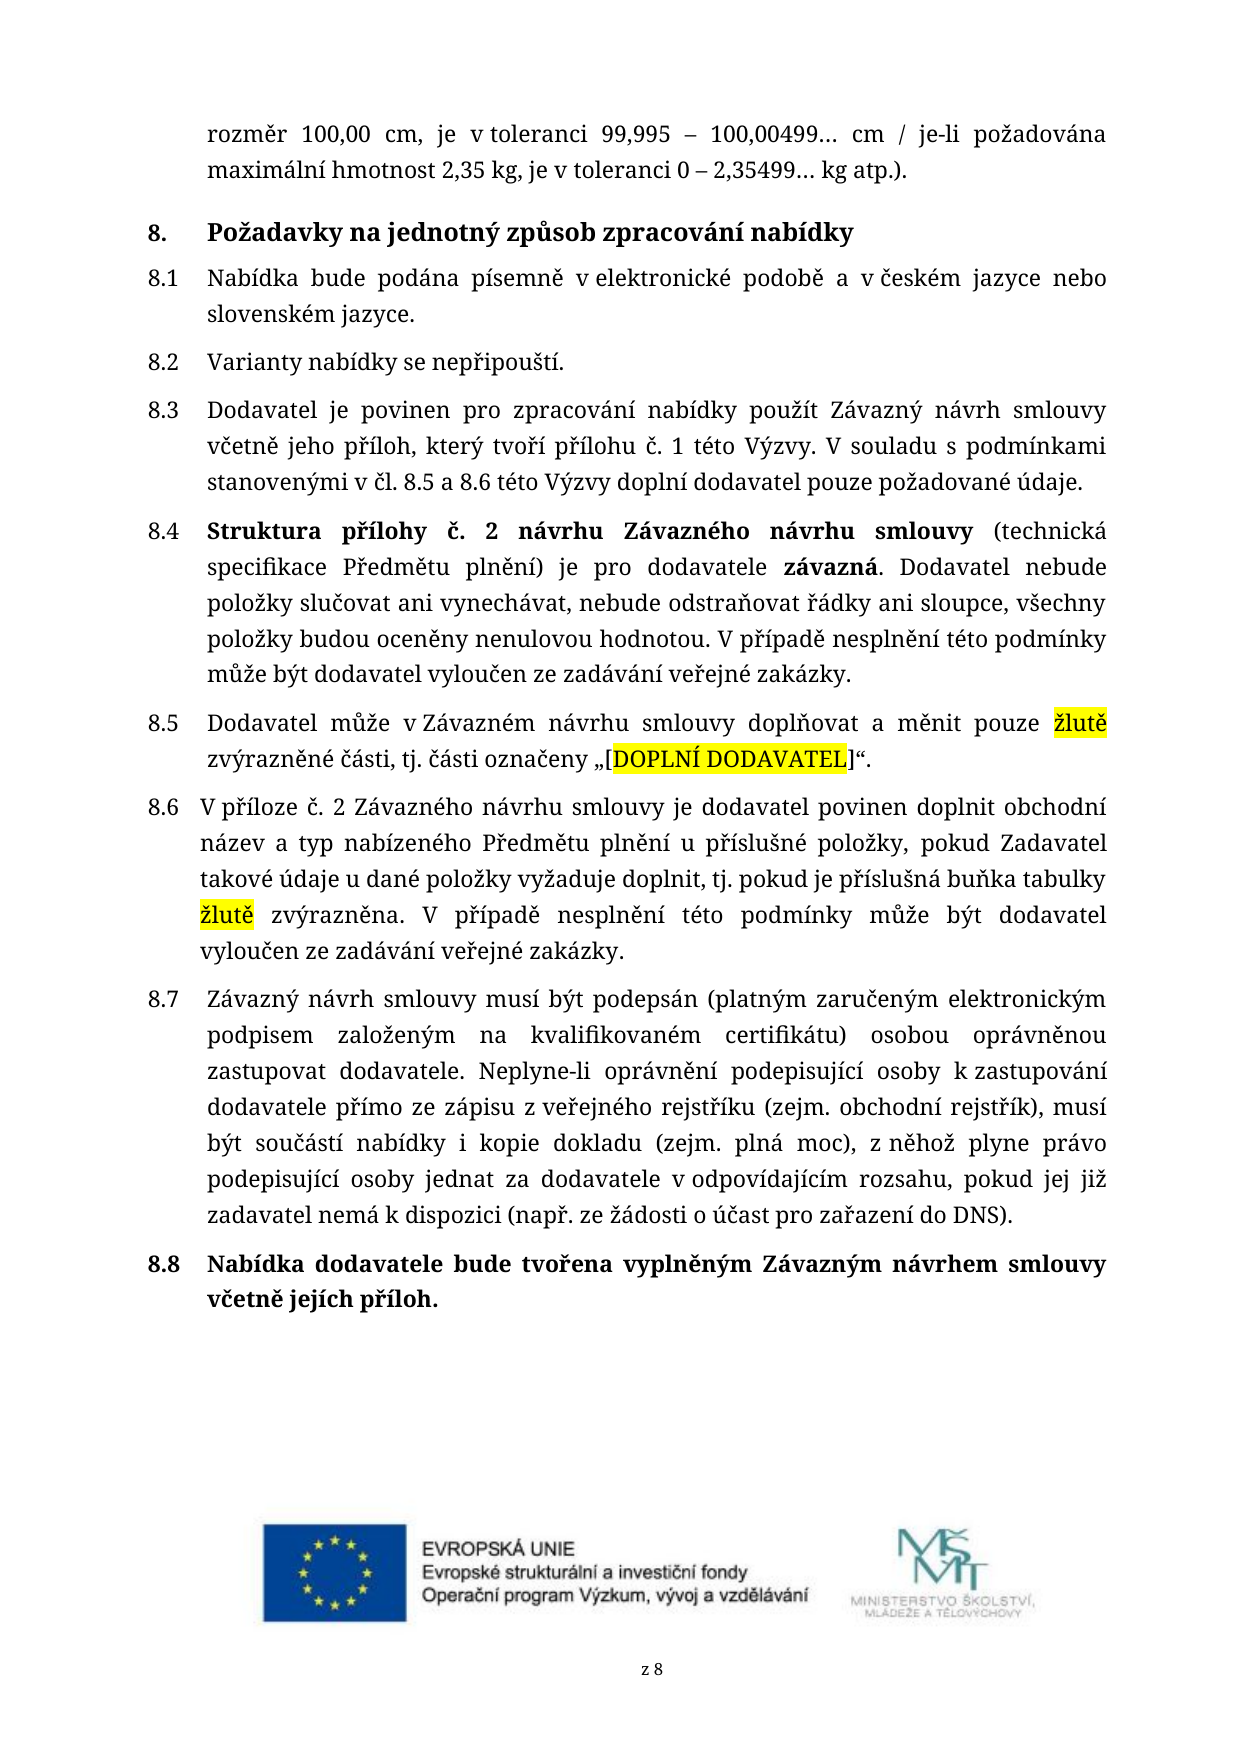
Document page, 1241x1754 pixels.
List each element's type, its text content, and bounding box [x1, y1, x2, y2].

subtitle Požadavky na jednotný způsob zpracování nabídky [148, 215, 1107, 249]
list Varianty nabídky se nepřipouští. [148, 346, 1107, 377]
list Nabídka bude podána písemně v elektronické podobě a v českém jazyce nebo slovenském jazyce. [148, 262, 1107, 329]
list V příloze č. 2 Závazného návrhu smlouvy je dodavatel povinen doplnit obchodní název a typ nabízeného Předmětu plnění u příslušné položky, pokud Zadavatel takové údaje u dané položky vyžaduje doplnit, tj. pokud je příslušná buňka tabulky žlutě zvýrazněna. V případě nesplnění této podmínky může být dodavatel vyloučen ze zadávání veřejné zakázky. [148, 791, 1107, 966]
list Dodavatel může v Závazném návrhu smlouvy doplňovat a měnit pouze žlutě zvýrazněné části, tj. části označeny „[DOPLNÍ DODAVATEL]“. [148, 707, 1107, 774]
list Závazný návrh smlouvy musí být podepsán (platným zaručeným elektronickým podpisem založeným na kvalifikovaném certifikátu) osobou oprávněnou zastupovat dodavatele. Neplyne-li oprávnění podepisující osoby k zastupování dodavatele přímo ze zápisu z veřejného rejstříku (zejm. obchodní rejstřík), musí být součástí nabídky i kopie dokladu (zejm. plná moc), z něhož plyne právo podepisující osoby jednat za dodavatele v odpovídajícím rozsahu, pokud jej již zadavatel nemá k dispozici (např. ze žádosti o účast pro zařazení do DNS). [148, 983, 1107, 1230]
list Dodavatel je povinen pro zpracování nabídky použít Závazný návrh smlouvy včetně jeho příloh, který tvoří přílohu č. 1 této Výzvy. V souladu s podmínkami stanovenými v čl. 8.5 a 8.6 této Výzvy doplní dodavatel pouze požadované údaje. [148, 394, 1107, 497]
list Struktura přílohy č. 2 návrhu Závazného návrhu smlouvy (technická specifikace Předmětu plnění) je pro dodavatele závazná. Dodavatel nebude položky slučovat ani vynechávat, nebude odstraňovat řádky ani sloupce, všechny položky budou oceněny nenulovou hodnotou. V případě nesplnění této podmínky může být dodavatel vyloučen ze zadávání veřejné zakázky. [148, 515, 1107, 690]
list Nabídka dodavatele bude tvořena vyplněným Závazným návrhem smlouvy včetně jejích příloh. [148, 1247, 1107, 1315]
picture [192, 1476, 1113, 1658]
